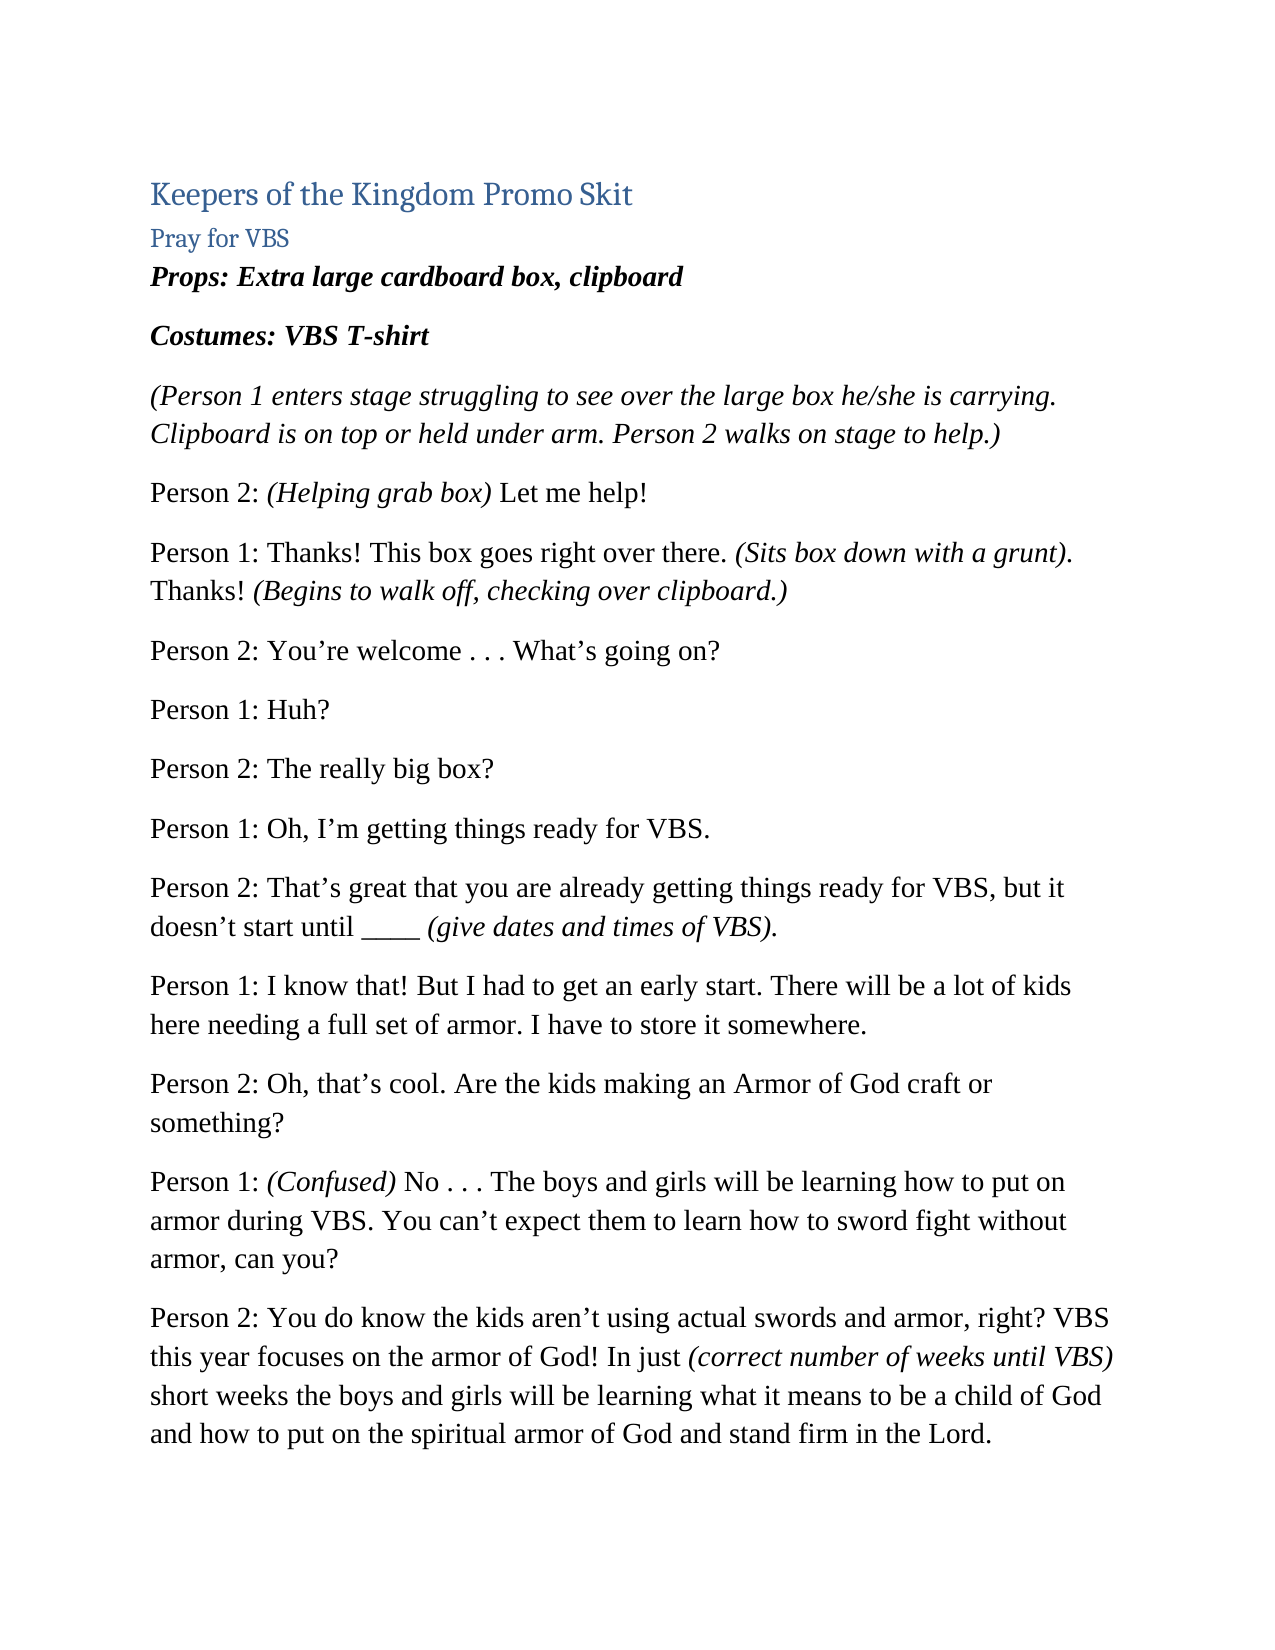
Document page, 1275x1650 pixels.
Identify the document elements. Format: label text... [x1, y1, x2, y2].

text (Person 1 enters stage struggling to see over the large box he/she is carrying. Clipboard is on top or held under arm. Person 2 walks on stage to help.) [150, 378, 1125, 450]
text Person 1: I know that! But I had to get an early start. There will be a lot of kids here needing a full set of armor. I have to store it somewhere. [150, 968, 1125, 1040]
text Person 2: Oh, that’s cool. Are the kids making an Armor of God craft or something? [150, 1066, 1125, 1138]
text Person 2: You’re welcome . . . What’s going on? [150, 633, 1125, 666]
text Person 1: Huh? [150, 692, 1125, 726]
subtitle Pray for VBS [150, 223, 1125, 254]
text Person 2: That’s great that you are already getting things ready for VBS, but it doesn’t start until ____ (give dates and times of VBS). [150, 870, 1125, 942]
text Person 1: Oh, I’m getting things ready for VBS. [150, 811, 1125, 844]
text Costumes: VBS T-shirt [150, 318, 1125, 352]
text Person 2: You do know the kids aren’t using actual swords and armor, right? VBS this year focuses on the armor of God! In just (correct number of weeks until VBS) short weeks the boys and girls will be learning what it means to be a child of God and how to put on the spiritual armor of God and stand firm in the Lord. [150, 1301, 1125, 1450]
text Person 2: (Helping grab box) Let me help! [150, 476, 1125, 509]
text Person 1: (Confused) No . . . The boys and girls will be learning how to put on armor during VBS. You can’t expect them to learn how to sword fight without armor, can you? [150, 1164, 1125, 1275]
text Person 1: Thanks! This box goes right over there. (Sits box down with a grunt). Thanks! (Begins to walk off, checking over clipboard.) [150, 535, 1125, 607]
text Props: Extra large cardboard box, clipboard [150, 259, 1125, 292]
text Person 2: The really big box? [150, 752, 1125, 785]
subtitle Keepers of the Kingdom Promo Skit [150, 175, 1125, 213]
